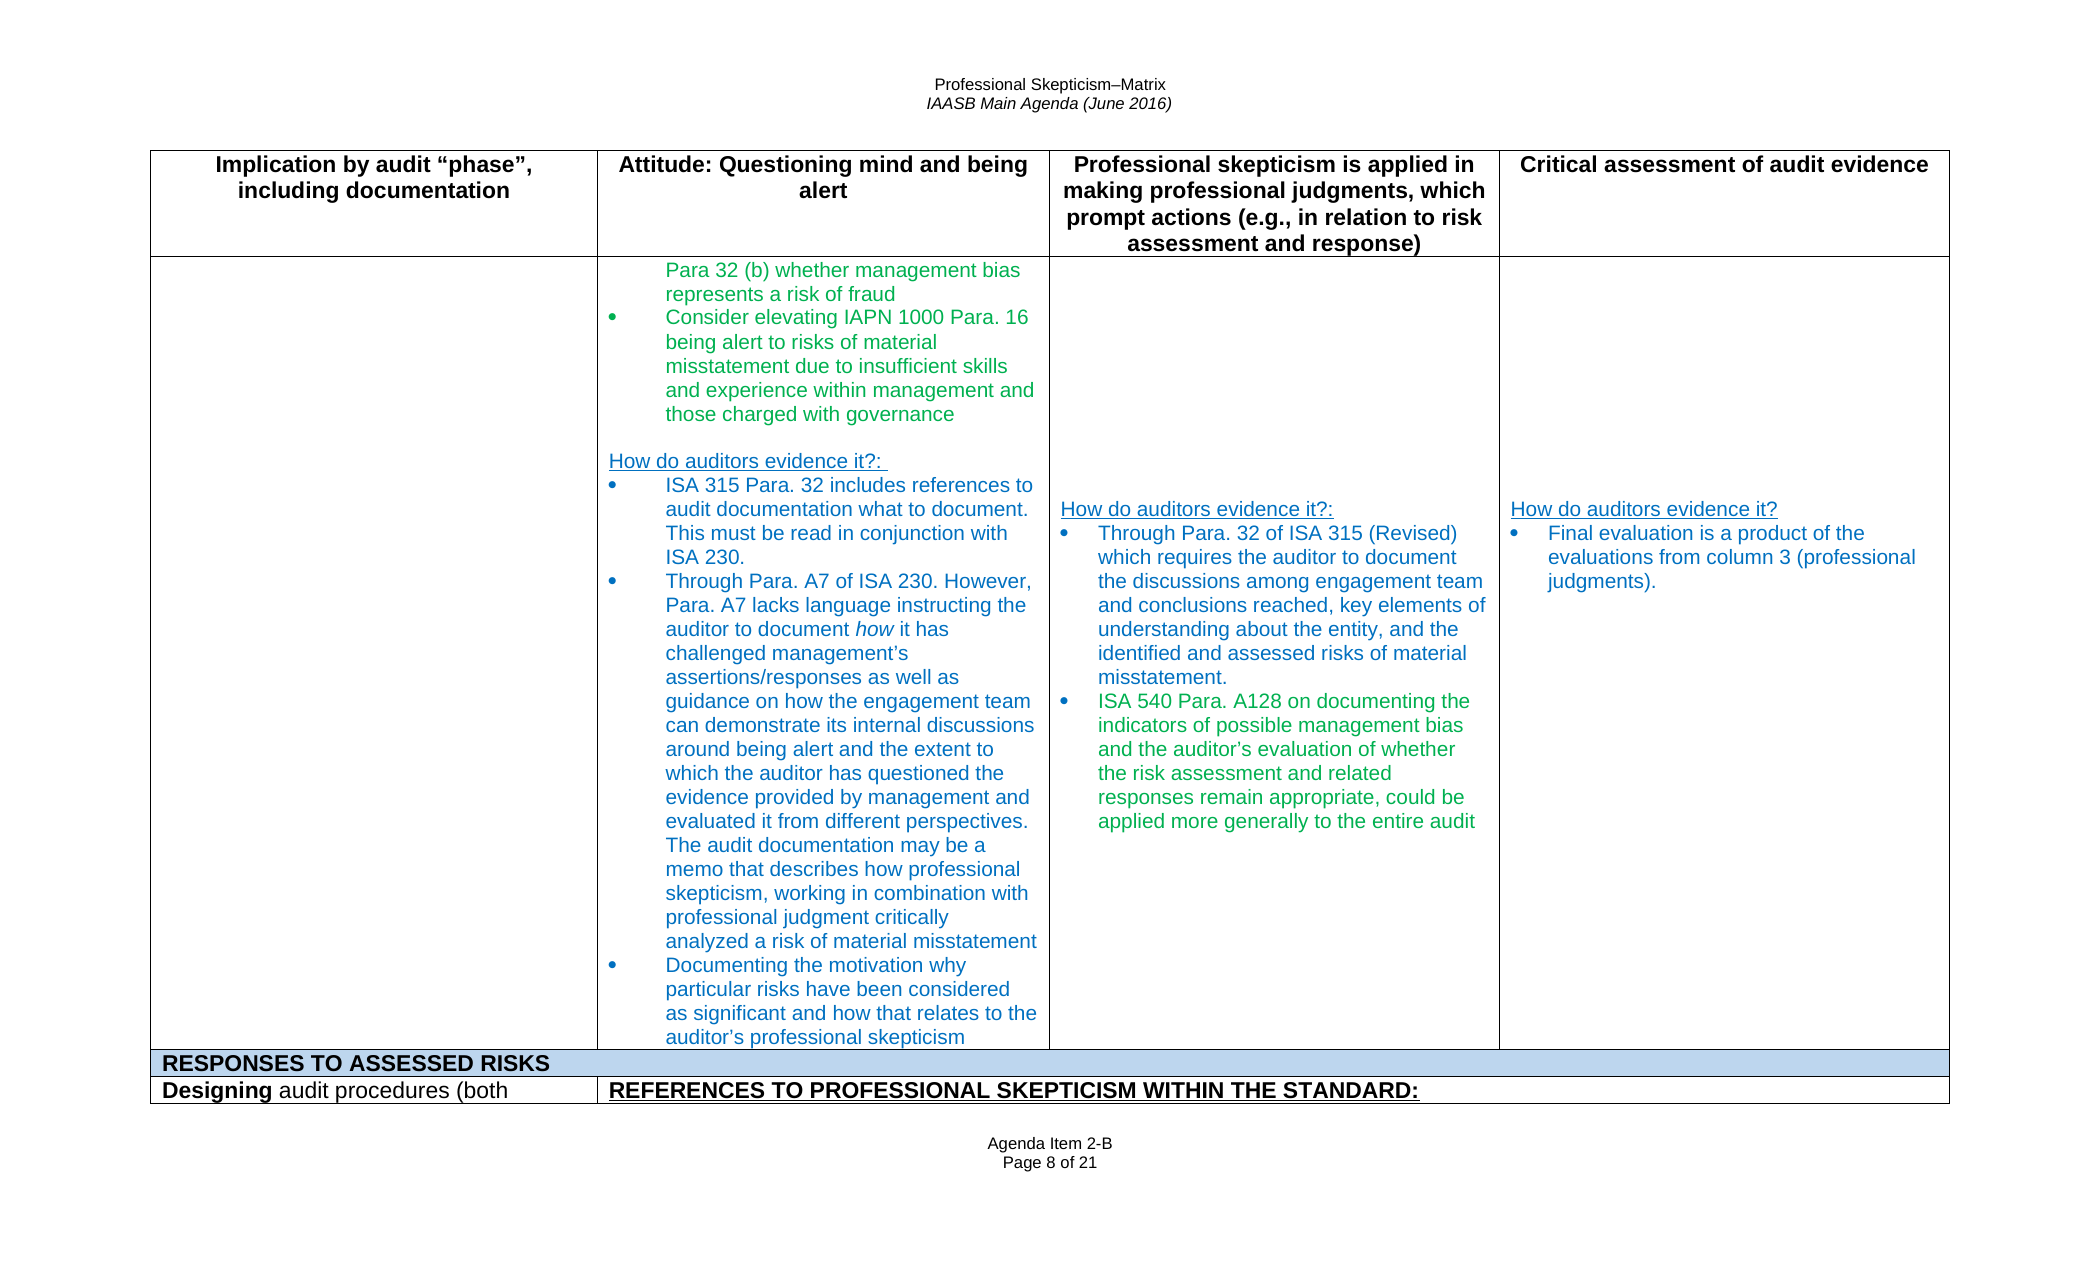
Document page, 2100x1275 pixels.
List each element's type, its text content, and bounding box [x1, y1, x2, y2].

table_header Professional skepticism is applied in making professional judgments, which prompt actions (e.g., in relation to risk assessment and response) [1050, 151, 1499, 256]
table_header Critical assessment of audit evidence [1500, 151, 1949, 256]
table_header Attitude: Questioning mind and being alert [598, 151, 1049, 256]
table_header Implication by audit “phase”, including documentation [151, 151, 597, 256]
table_cell Designing audit procedures (both controls and substantive) [151, 1077, 597, 1103]
table_cell RESPONSES TO ASSESSED RISKS [151, 1050, 1949, 1076]
